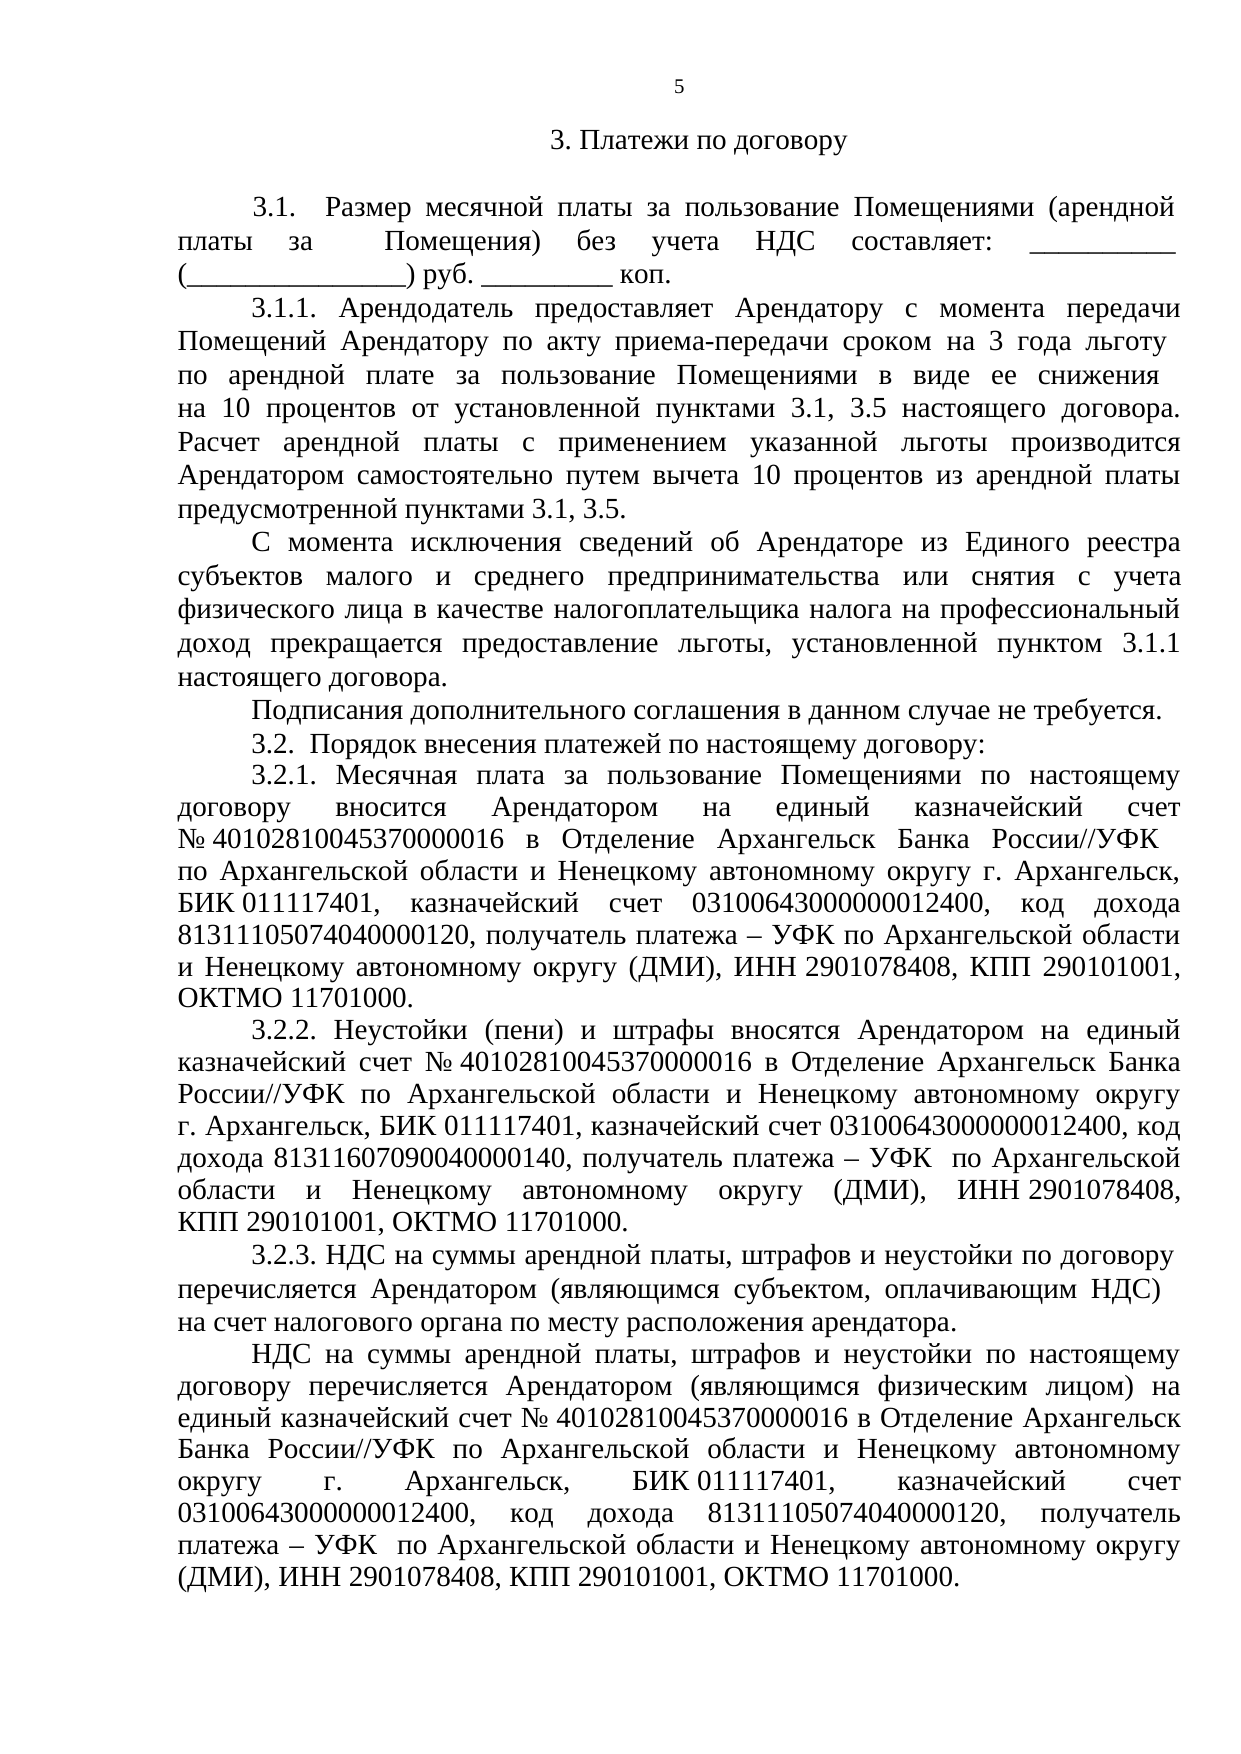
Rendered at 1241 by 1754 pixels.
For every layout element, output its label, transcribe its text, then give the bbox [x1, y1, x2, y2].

list Платежи по договору [222, 122, 1175, 156]
list Размер месячной платы за пользование Помещениями (арендной платы за Помещения) без учета НДС составляет: __________ (_______________) руб. _________ коп. [177, 189, 1175, 290]
text НДС на суммы арендной платы, штрафов и неустойки по настоящему договору перечисляется Арендатором (являющимся физическим лицом) на единый казначейский счет № 40102810045370000016 в Отделение Архангельск Банка России//УФК по Архангельской области и Ненецкому автономному округу г. Архангельск, БИК 011117401, казначейский счет 03100643000000012400, код дохода 81311105074040000120, получатель платежа – УФК по Архангельской области и Ненецкому автономному округу (ДМИ), ИНН 2901078408, КПП 290101001, ОКТМО 11701000. [177, 1338, 1181, 1593]
text 3.2.2. Неустойки (пени) и штрафы вносятся Арендатором на единый казначейский счет № 40102810045370000016 в Отделение Архангельск Банка России//УФК по Архангельской области и Ненецкому автономному округу г. Архангельск, БИК 011117401, казначейский счет 03100643000000012400, код дохода 81311607090040000140, получатель платежа – УФК по Архангельской области и Ненецкому автономному округу (ДМИ), ИНН 2901078408, КПП 290101001, ОКТМО 11701000. [177, 1014, 1181, 1237]
text 3.1.1. Арендодатель предоставляет Арендатору с момента передачи Помещений Арендатору по акту приема-передачи сроком на 3 года льготу по арендной плате за пользование Помещениями в виде ее снижения на 10 процентов от установленной пунктами 3.1, 3.5 настоящего договора. Расчет арендной платы с применением указанной льготы производится Арендатором самостоятельно путем вычета 10 процентов из арендной платы предусмотренной пунктами 3.1, 3.5. [177, 290, 1181, 524]
text 3.2. Порядок внесения платежей по настоящему договору: [177, 726, 1175, 759]
text 3.2.3. НДС на суммы арендной платы, штрафов и неустойки по договору перечисляется Арендатором (являющимся субъектом, оплачивающим НДС) на счет налогового органа по месту расположения арендатора. [177, 1237, 1175, 1338]
text 3.2.1. Месячная плата за пользование Помещениями по настоящему договору вносится Арендатором на единый казначейский счет № 40102810045370000016 в Отделение Архангельск Банка России//УФК по Архангельской области и Ненецкому автономному округу г. Архангельск, БИК 011117401, казначейский счет 03100643000000012400, код дохода 81311105074040000120, получатель платежа – УФК по Архангельской области и Ненецкому автономному округу (ДМИ), ИНН 2901078408, КПП 290101001, ОКТМО 11701000. [177, 759, 1181, 1014]
text С момента исключения сведений об Арендаторе из Единого реестра субъектов малого и среднего предпринимательства или снятия с учета физического лица в качестве налогоплательщика налога на профессиональный доход прекращается предоставление льготы, установленной пунктом 3.1.1 настоящего договора. [177, 524, 1181, 692]
text Подписания дополнительного соглашения в данном случае не требуется. [177, 692, 1181, 726]
